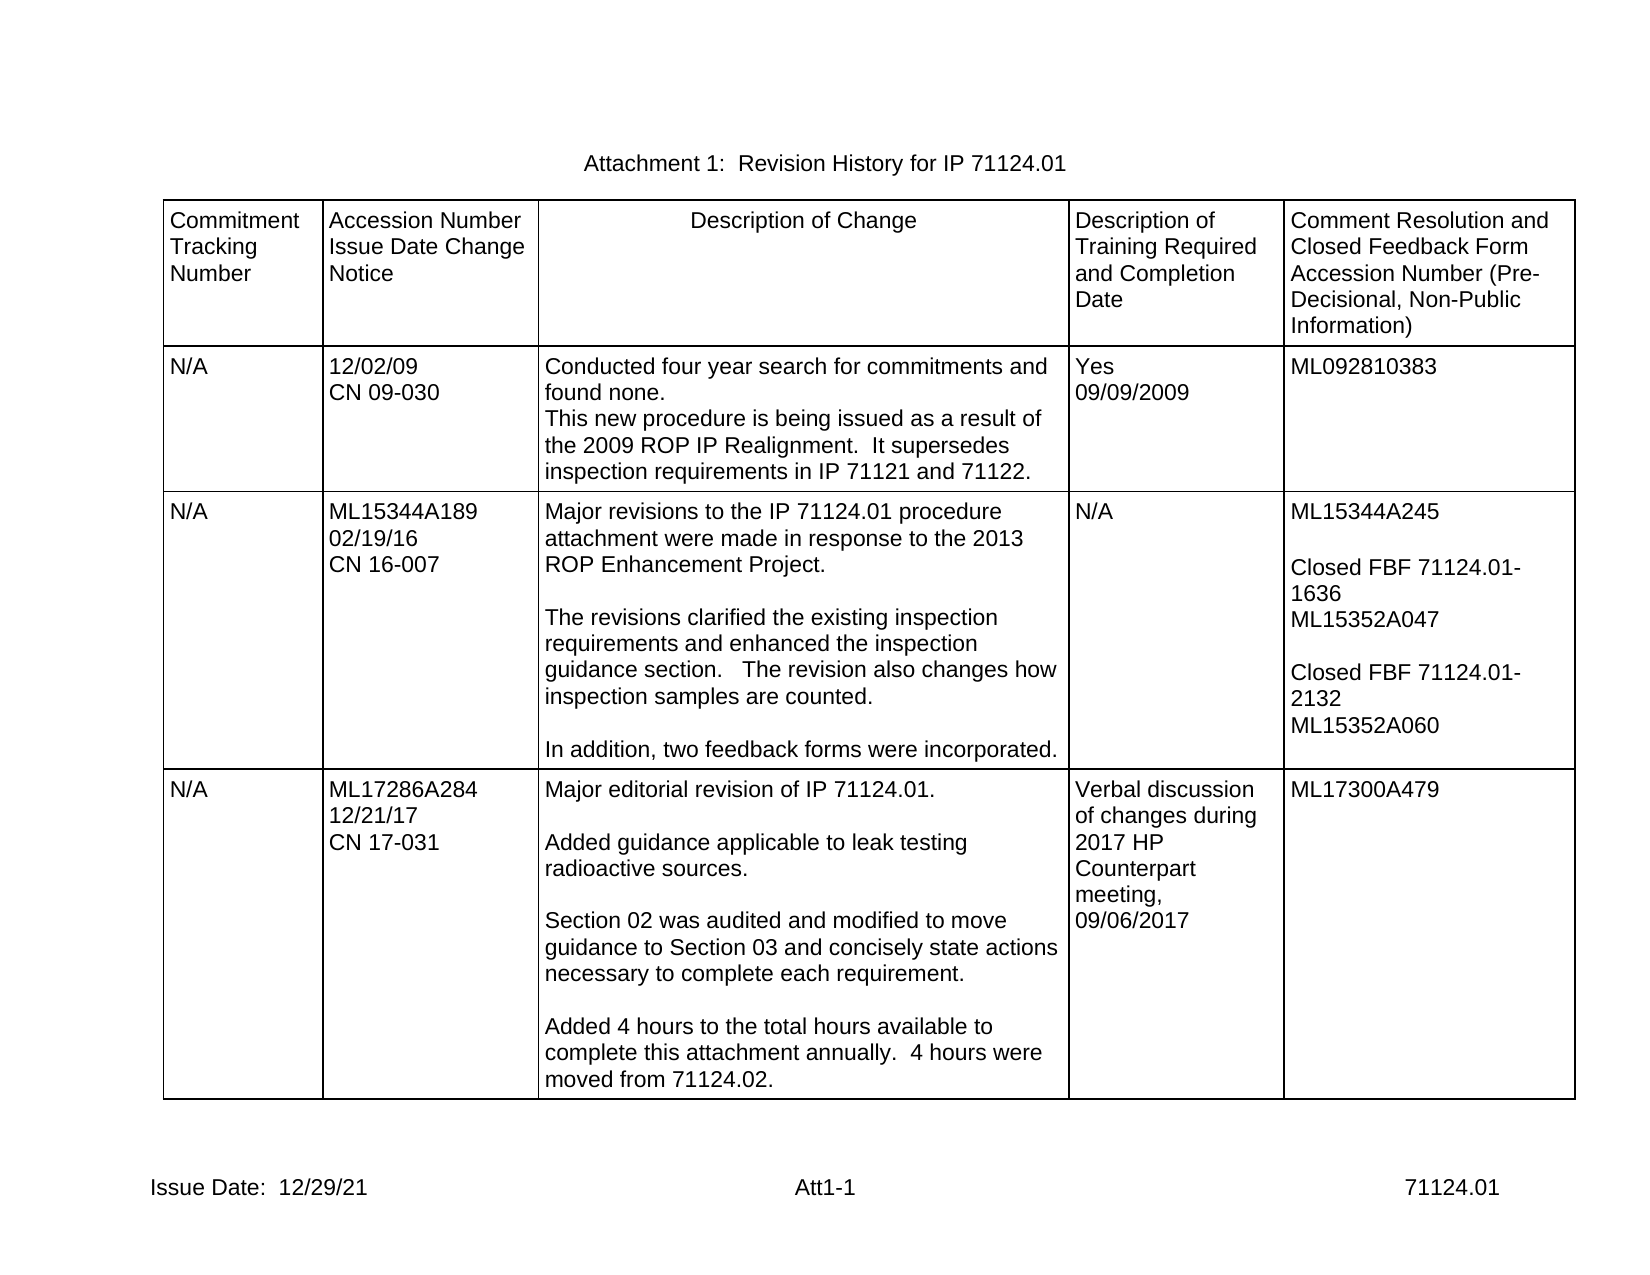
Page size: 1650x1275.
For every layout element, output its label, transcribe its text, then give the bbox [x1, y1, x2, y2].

title Attachment 1: Revision History for IP 71124.01 [150, 150, 1500, 176]
table_cell Verbal discussion of changes during 2017 HP Counterpart meeting, 09/06/2017 [1070, 770, 1283, 1098]
table_header Comment Resolution and Closed Feedback Form Accession Number (Pre-Decisional, Non-Public Information) [1285, 201, 1574, 345]
table_cell ML092810383 [1285, 347, 1574, 491]
table_cell N/A [164, 347, 322, 491]
table_header Commitment Tracking Number [164, 201, 322, 345]
table_cell 12/02/09 CN 09-030 [324, 347, 538, 491]
table_cell N/A [164, 770, 322, 1098]
table_cell N/A [164, 492, 322, 768]
table_cell N/A [1070, 492, 1283, 768]
table_cell ML15344A245 Closed FBF 71124.01-1636 ML15352A047 Closed FBF 71124.01-2132 ML15352A060 [1285, 492, 1574, 768]
table_cell ML17286A284 12/21/17 CN 17-031 [324, 770, 538, 1098]
table_cell Conducted four year search for commitments and found none. This new procedure is being issued as a result of the 2009 ROP IP Realignment. It supersedes inspection requirements in IP 71121 and 71122. [539, 347, 1068, 491]
table_header Accession Number Issue Date Change Notice [324, 201, 538, 345]
table_cell ML17300A479 [1285, 770, 1574, 1098]
table_cell ML15344A189 02/19/16 CN 16-007 [324, 492, 538, 768]
table_cell Major revisions to the IP 71124.01 procedure attachment were made in response to the 2013 ROP Enhancement Project. The revisions clarified the existing inspection requirements and enhanced the inspection guidance section. The revision also changes how inspection samples are counted. In addition, two feedback forms were incorporated. [539, 492, 1068, 768]
table_cell Yes 09/09/2009 [1070, 347, 1283, 491]
table_header Description of Change [539, 201, 1068, 345]
table_header Description of Training Required and Completion Date [1070, 201, 1283, 345]
